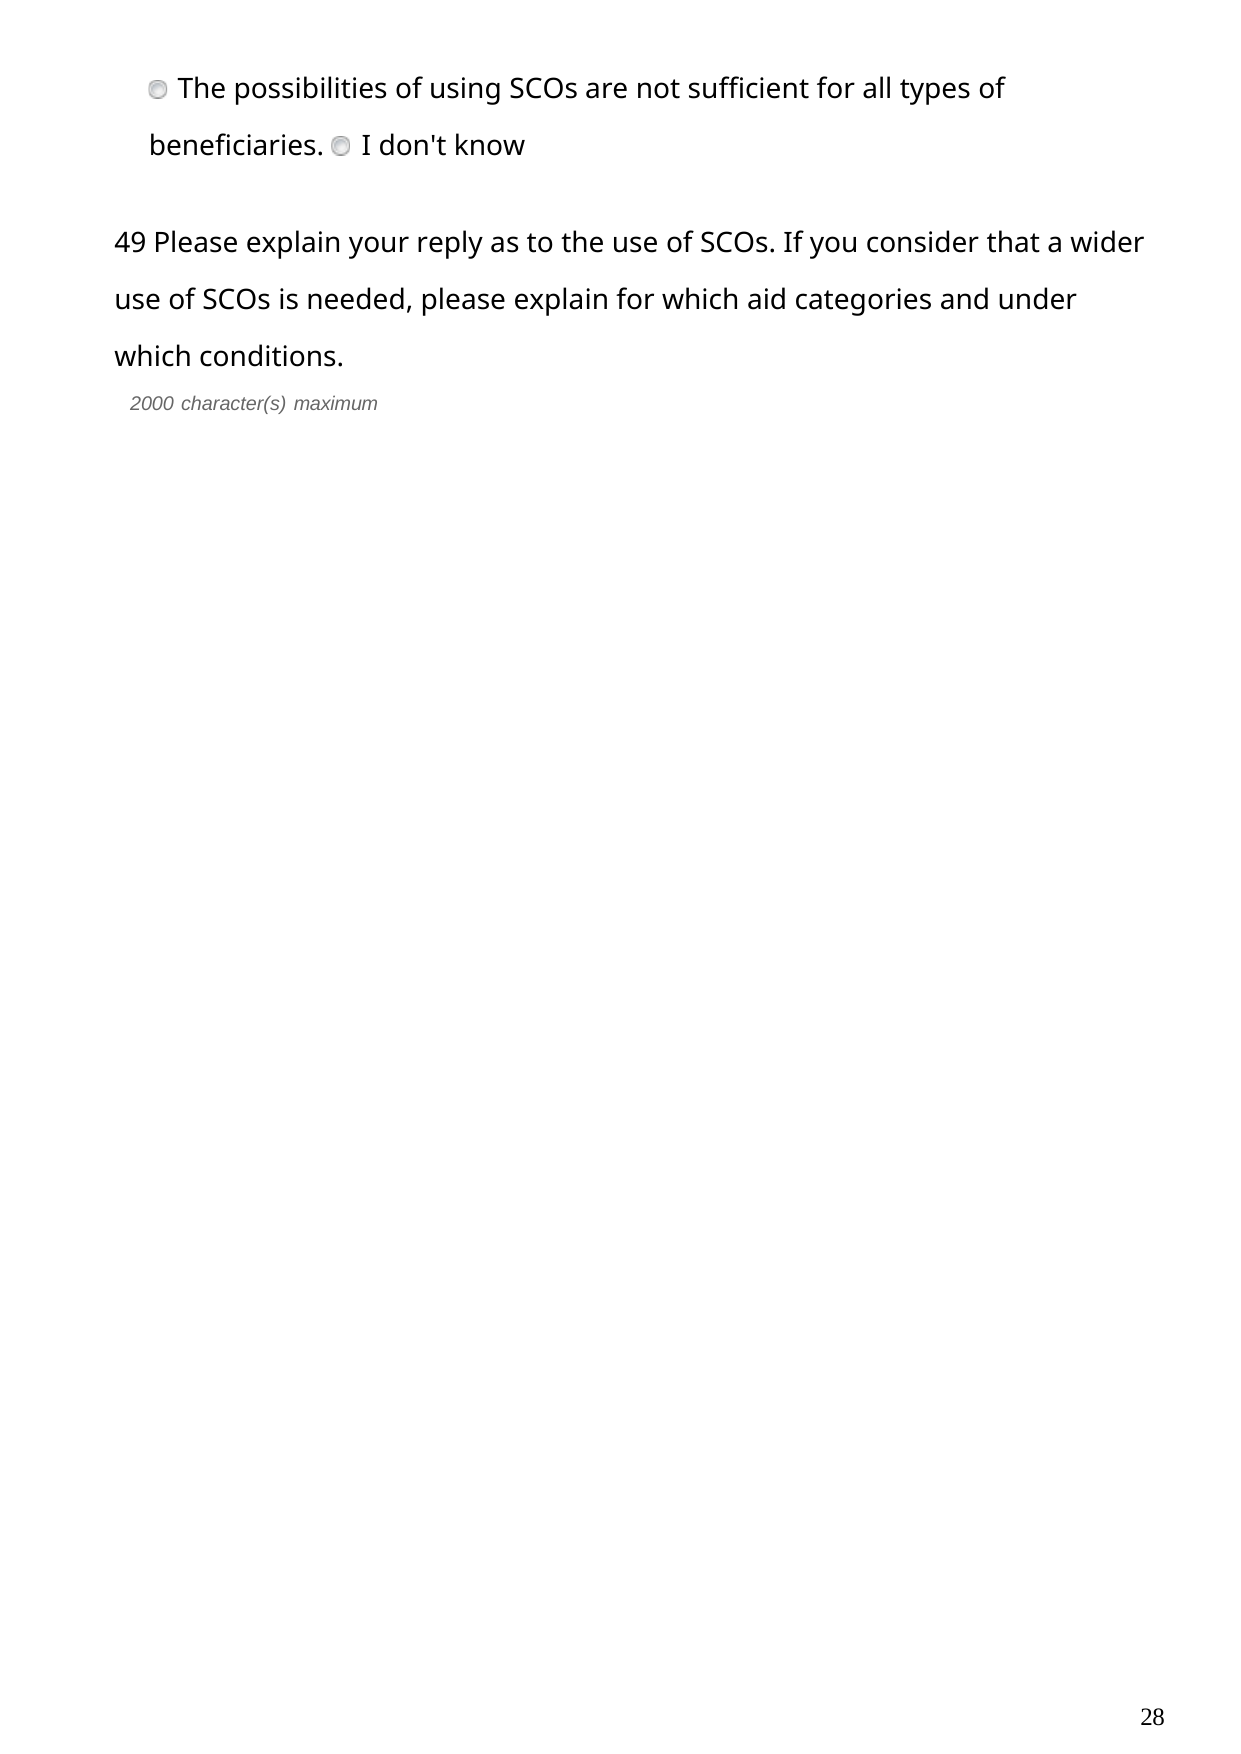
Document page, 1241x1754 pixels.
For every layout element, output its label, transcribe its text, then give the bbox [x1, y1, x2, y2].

text The possibilities of using SCOs are not sufficient for all types of beneficiaries. I don't know [148, 69, 1129, 164]
list Please explain your reply as to the use of SCOs. If you consider that a wider use of SCOs is needed, please explain for which aid categories and under which conditions. [114, 223, 1153, 374]
text 2000 character(s) maximum [130, 393, 1181, 415]
picture [331, 136, 350, 156]
picture [148, 80, 168, 99]
